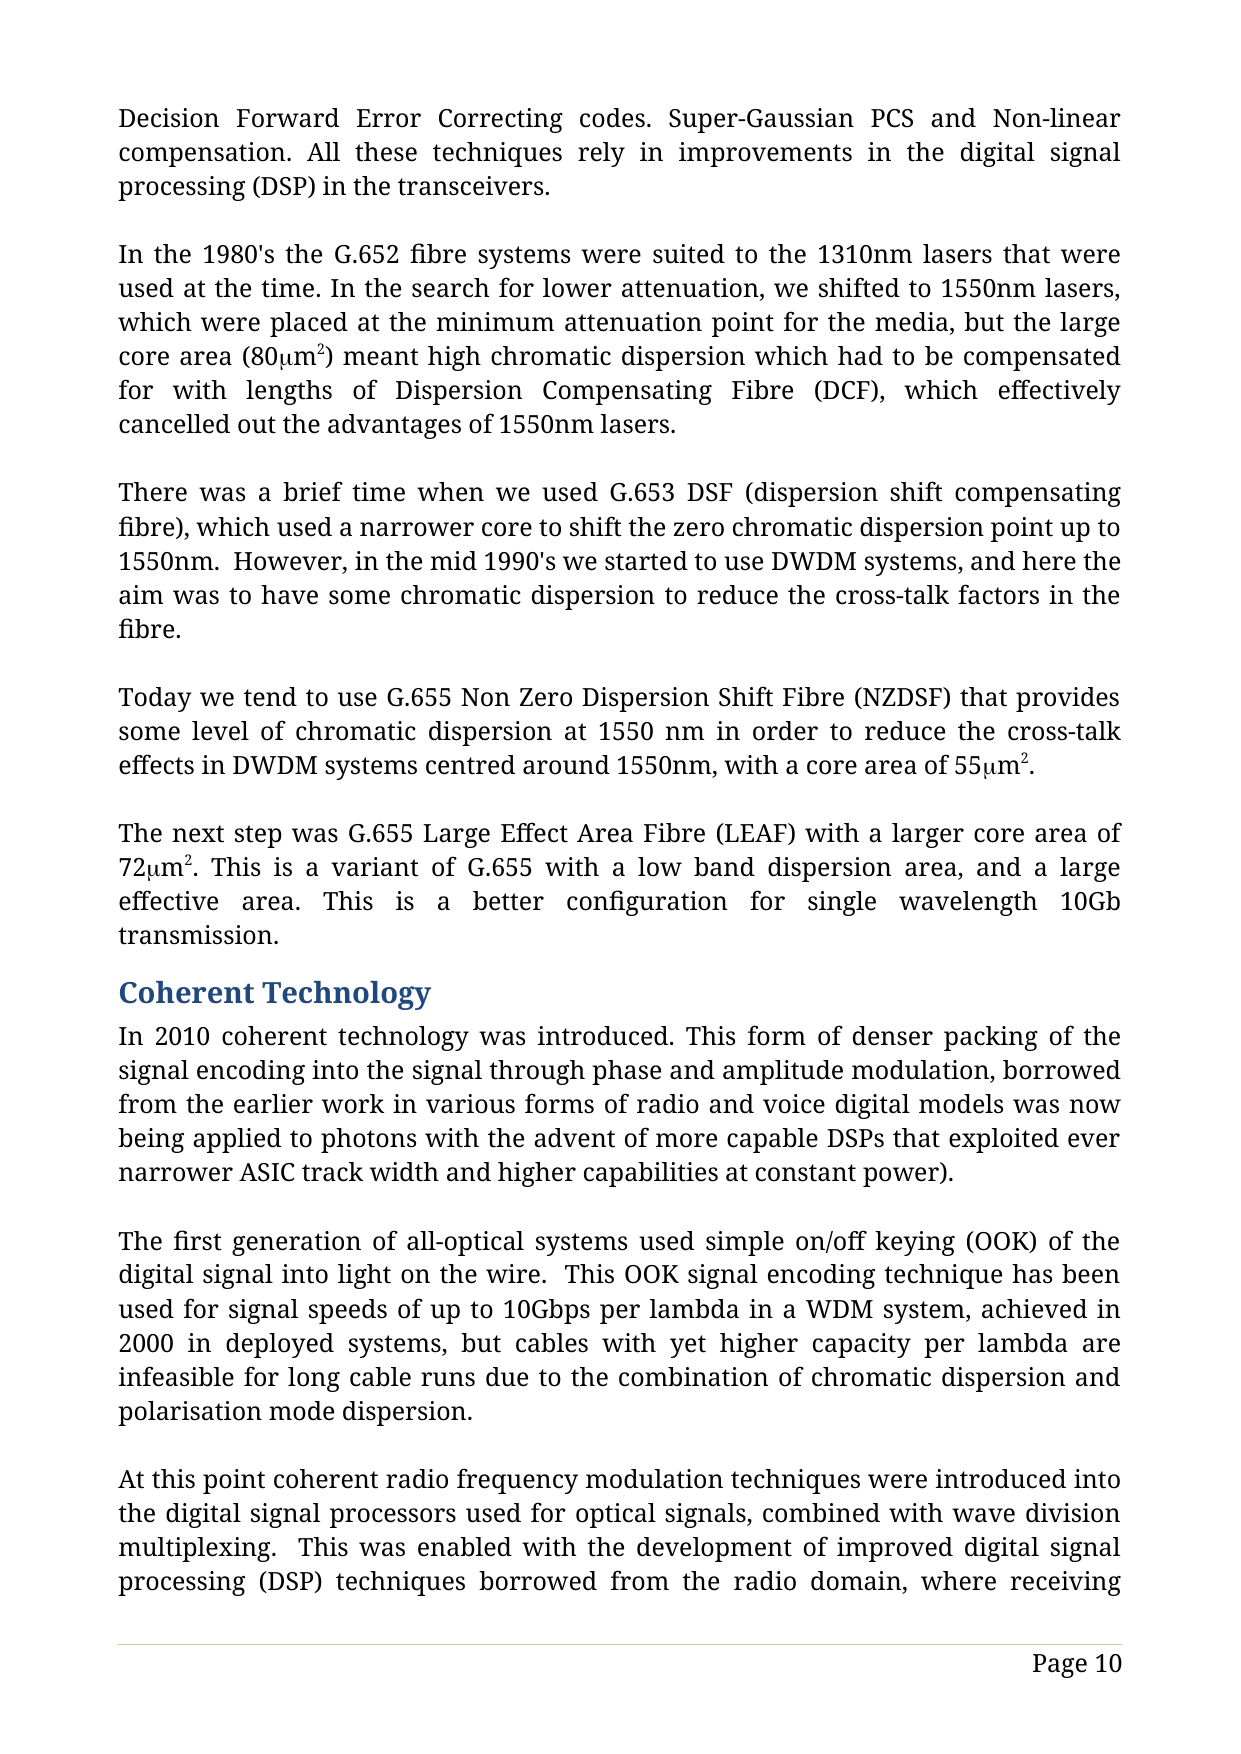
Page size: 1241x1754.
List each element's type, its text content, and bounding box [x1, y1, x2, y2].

text There was a brief time when we used G.653 DSF (dispersion shift compensating fibre), which used a narrower core to shift the zero chromatic dispersion point up to 1550nm. However, in the mid 1990's we started to use DWDM systems, and here the aim was to have some chromatic dispersion to reduce the cross-talk factors in the fibre. [118, 475, 1122, 645]
text In the 1980's the G.652 fibre systems were suited to the 1310nm lasers that were used at the time. In the search for lower attenuation, we shifted to 1550nm lasers, which were placed at the minimum attenuation point for the media, but the large core area (80m2) meant high chromatic dispersion which had to be compensated for with lengths of Dispersion Compensating Fibre (DCF), which effectively cancelled out the advantages of 1550nm lasers. [118, 237, 1122, 441]
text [118, 100, 1122, 203]
text The next step was G.655 Large Effect Area Fibre (LEAF) with a larger core area of 72m2. This is a variant of G.655 with a low band dispersion area, and a large effective area. This is a better configuration for single wavelength 10Gb transmission. [118, 816, 1122, 952]
text Today we tend to use G.655 Non Zero Dispersion Shift Fibre (NZDSF) that provides some level of chromatic dispersion at 1550 nm in order to reduce the cross-talk effects in DWDM systems centred around 1550nm, with a core area of 55m2. [118, 679, 1122, 782]
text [118, 1462, 1122, 1598]
subtitle Coherent Technology [118, 973, 1122, 1012]
text The first generation of all-optical systems used simple on/off keying (OOK) of the digital signal into light on the wire. This OOK signal encoding technique has been used for signal speeds of up to 10Gbps per lambda in a WDM system, achieved in 2000 in deployed systems, but cables with yet higher capacity per lambda are infeasible for long cable runs due to the combination of chromatic dispersion and polarisation mode dispersion. [118, 1223, 1122, 1427]
text In 2010 coherent technology was introduced. This form of denser packing of the signal encoding into the signal through phase and amplitude modulation, borrowed from the earlier work in various forms of radio and voice digital models was now being applied to photons with the advent of more capable DSPs that exploited ever narrower ASIC track width and higher capabilities at constant power). [118, 1019, 1122, 1189]
